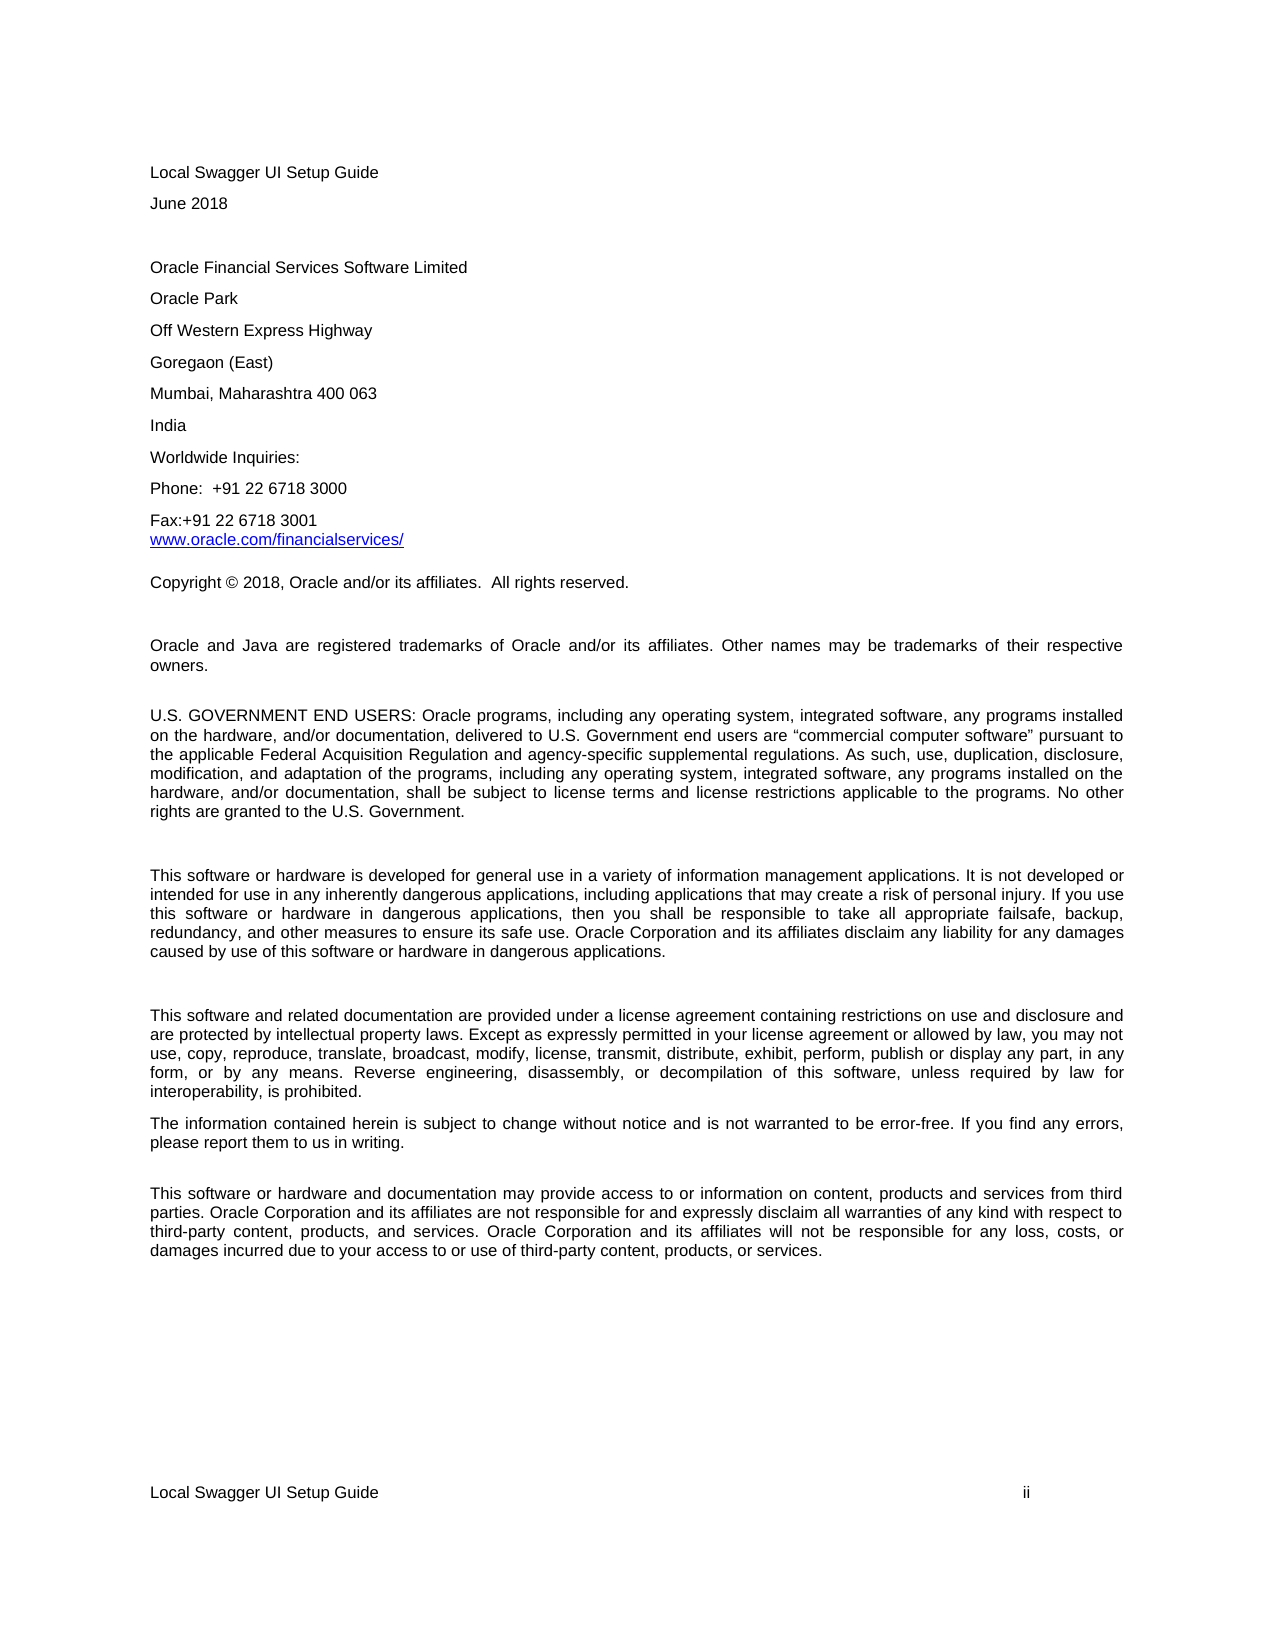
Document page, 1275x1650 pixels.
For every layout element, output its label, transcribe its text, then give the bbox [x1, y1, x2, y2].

text www.oracle.com/financialservices/ [150, 530, 1125, 549]
text The information contained herein is subject to change without notice and is not warranted to be error-free. If you find any errors, please report them to us in writing. [150, 1114, 1125, 1152]
text This software or hardware is developed for general use in a variety of information management applications. It is not developed or intended for use in any inherently dangerous applications, including applications that may create a risk of personal injury. If you use this software or hardware in dangerous applications, then you shall be responsible to take all appropriate failsafe, backup, redundancy, and other measures to ensure its safe use. Oracle Corporation and its affiliates disclaim any liability for any damages caused by use of this software or hardware in dangerous applications. [150, 865, 1125, 961]
text June 2018 [150, 194, 1125, 213]
text This software or hardware and documentation may provide access to or information on content, products and services from third parties. Oracle Corporation and its affiliates are not responsible for and expressly disclaim all warranties of any kind with respect to third-party content, products, and services. Oracle Corporation and its affiliates will not be responsible for any loss, costs, or damages incurred due to your access to or use of third-party content, products, or services. [150, 1164, 1125, 1260]
text Off Western Express Highway [150, 321, 1125, 340]
text India [150, 416, 1125, 435]
text U.S. GOVERNMENT END USERS: Oracle programs, including any operating system, integrated software, any programs installed on the hardware, and/or documentation, delivered to U.S. Government end users are “commercial computer software” pursuant to the applicable Federal Acquisition Regulation and agency-specific supplemental regulations. As such, use, duplication, disclosure, modification, and adaptation of the programs, including any operating system, integrated software, any programs installed on the hardware, and/or documentation, shall be subject to license terms and license restrictions applicable to the programs. No other rights are granted to the U.S. Government. [150, 687, 1125, 821]
text Oracle Park [150, 289, 1125, 308]
text Phone: +91 22 6718 3000 [150, 479, 1125, 498]
text Mumbai, Maharashtra 400 063 [150, 384, 1125, 403]
text Local Swagger UI Setup Guide [150, 162, 1125, 182]
text This software and related documentation are provided under a license agreement containing restrictions on use and disclosure and are protected by intellectual property laws. Except as expressly permitted in your license agreement or allowed by law, you may not use, copy, reproduce, translate, broadcast, modify, license, transmit, distribute, exhibit, perform, publish or display any part, in any form, or by any means. Reverse engineering, disassembly, or decompilation of this software, unless required by law for interoperability, is prohibited. [150, 1005, 1125, 1101]
text Oracle and Java are registered trademarks of Oracle and/or its affiliates. Other names may be trademarks of their respective owners. [150, 636, 1125, 674]
text Oracle Financial Services Software Limited [150, 257, 1125, 277]
text Worldwide Inquiries: [150, 447, 1125, 467]
text Copyright © 2018, Oracle and/or its affiliates. All rights reserved. [150, 573, 1125, 592]
text Goregaon (East) [150, 352, 1125, 372]
text Fax:+91 22 6718 3001 [150, 511, 1125, 530]
